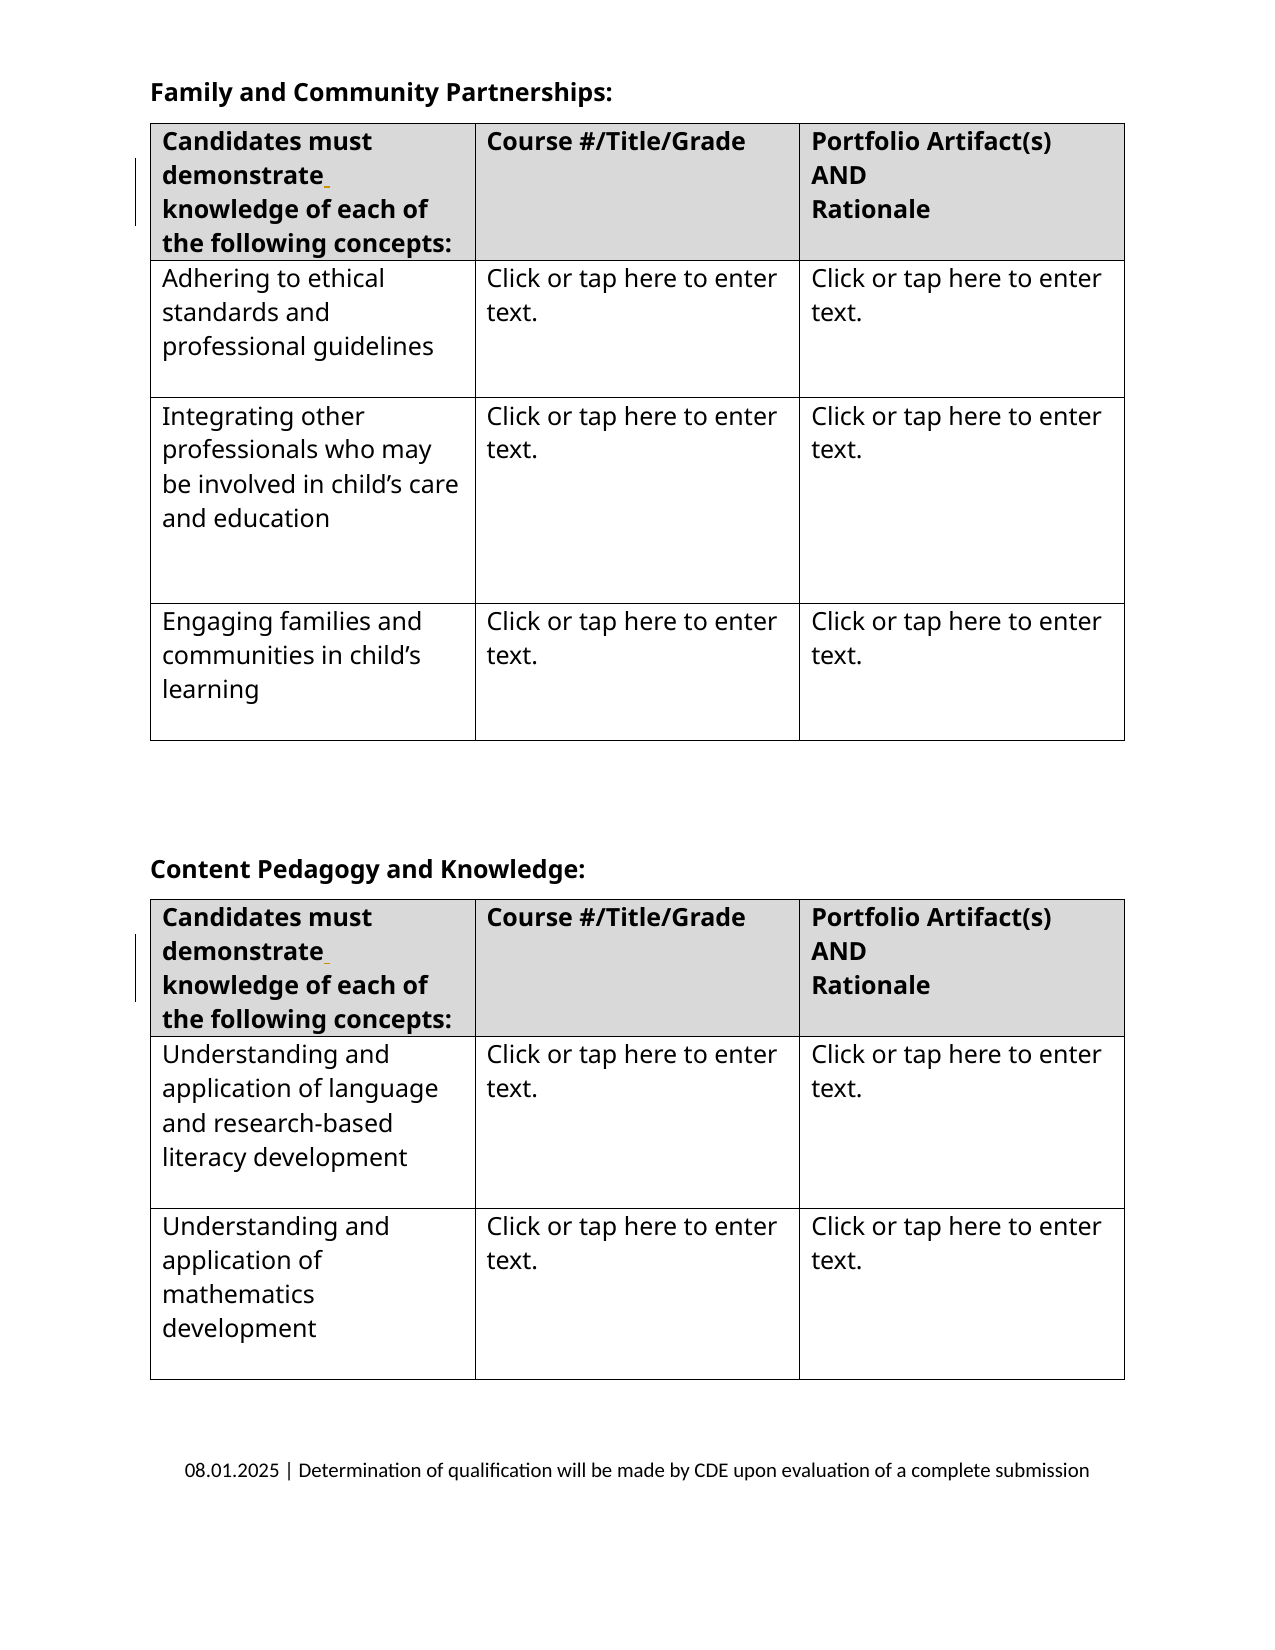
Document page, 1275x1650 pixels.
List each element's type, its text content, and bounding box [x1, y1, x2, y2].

table_cell Adhering to ethical standards and professional guidelines [151, 261, 475, 397]
text 08.01.2025 | Determination of qualification will be made by CDE upon evaluation of a complete submission [150, 1457, 1125, 1482]
table_cell Understanding and application of language and research-based literacy development [151, 1037, 475, 1207]
subtitle Family and Community Partnerships: [150, 75, 1125, 109]
table_cell Engaging families and communities in child’s learning [151, 604, 475, 740]
table_header Portfolio Artifact(s) AND Rationale [800, 124, 1124, 260]
table_header Candidates must demonstrateknowledge of each of the following concepts: [151, 124, 475, 260]
table_header Portfolio Artifact(s) AND Rationale [800, 900, 1124, 1036]
subtitle Content Pedagogy and Knowledge: [150, 851, 1125, 885]
table_header Course #/Title/Grade [476, 124, 799, 260]
table_cell Integrating other professionals who may be involved in child’s care and education [151, 398, 475, 602]
table_cell Understanding and application of mathematics development [151, 1209, 475, 1379]
table_header Course #/Title/Grade [476, 900, 799, 1036]
table_header Candidates must demonstrateknowledge of each of the following concepts: [151, 900, 475, 1036]
